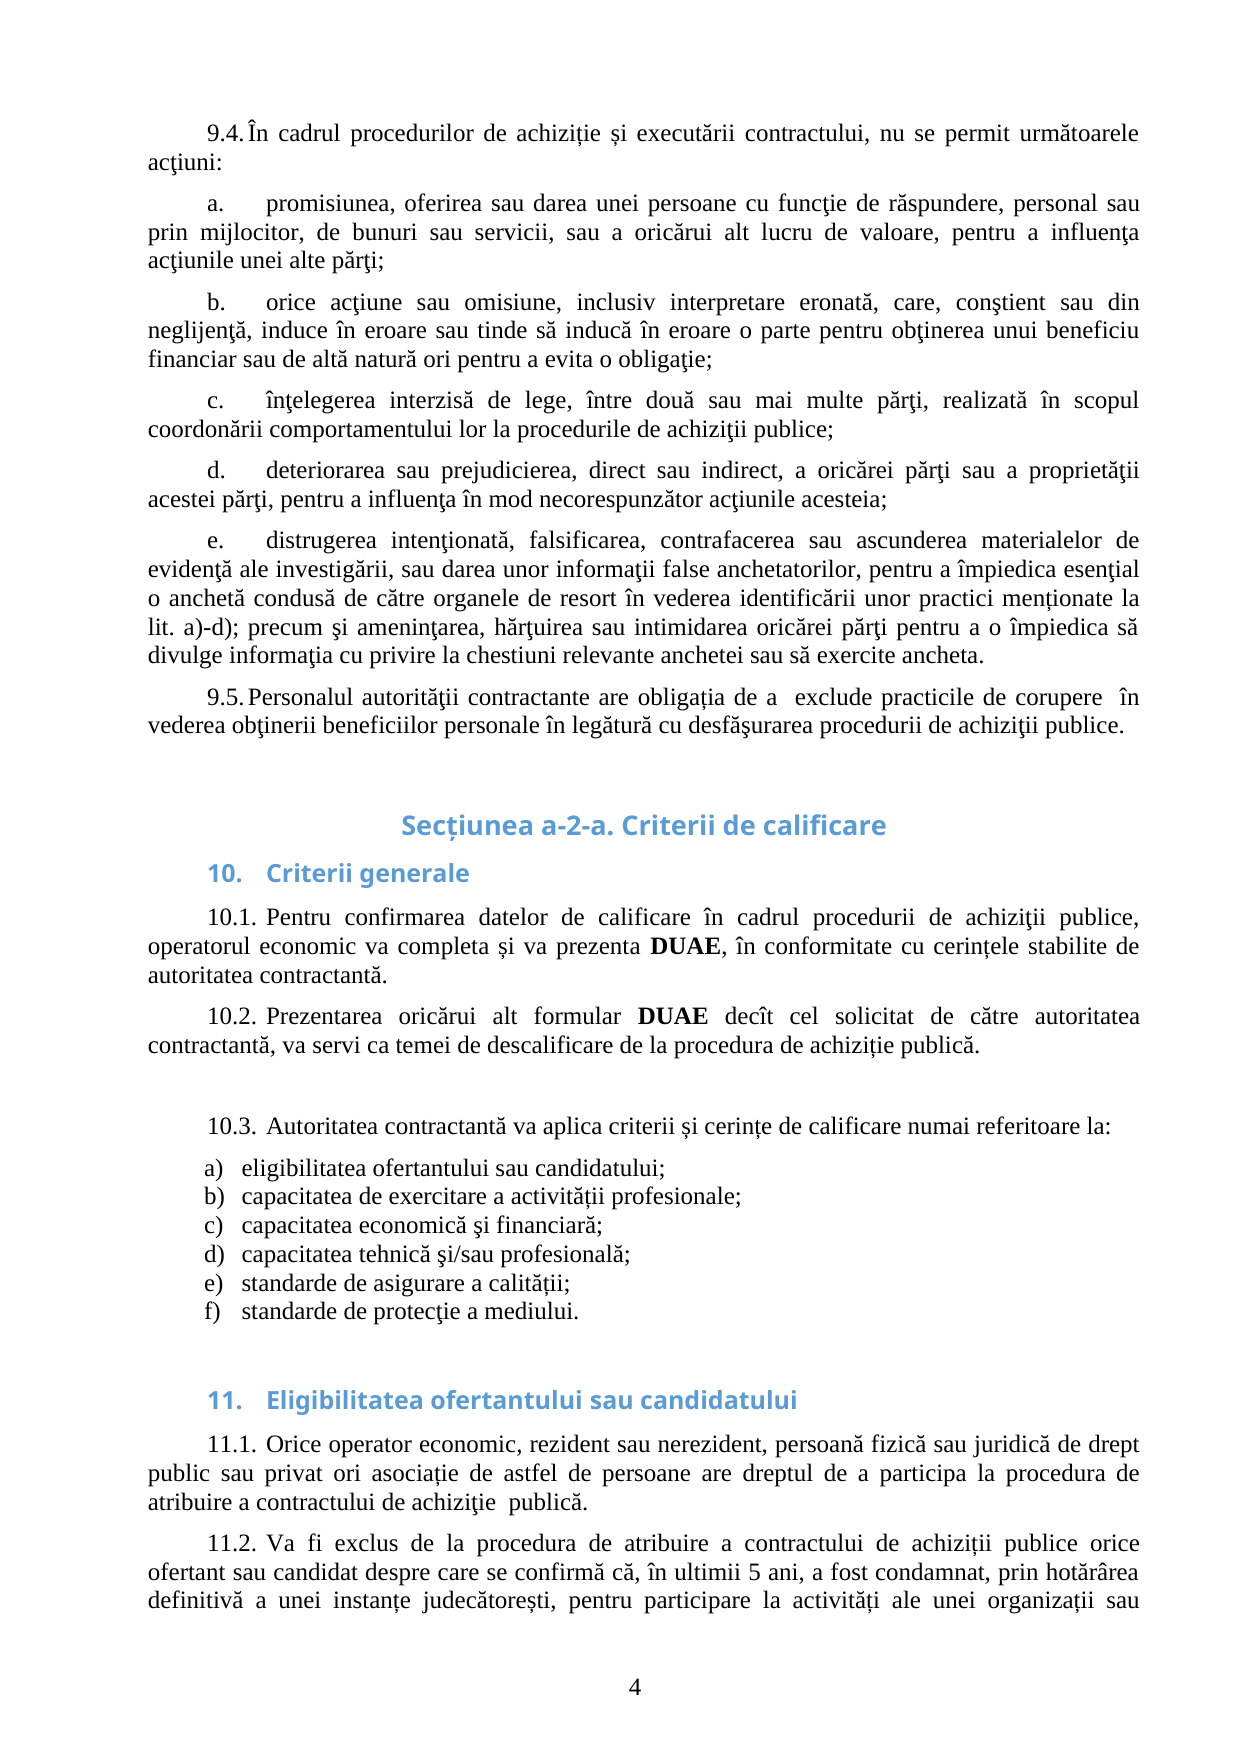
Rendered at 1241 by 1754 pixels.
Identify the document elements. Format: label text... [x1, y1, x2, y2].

table_cell Secțiunea a-2-a. Criterii de calificare [136, 793, 1152, 856]
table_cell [136, 118, 1152, 793]
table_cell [136, 856, 1152, 1614]
